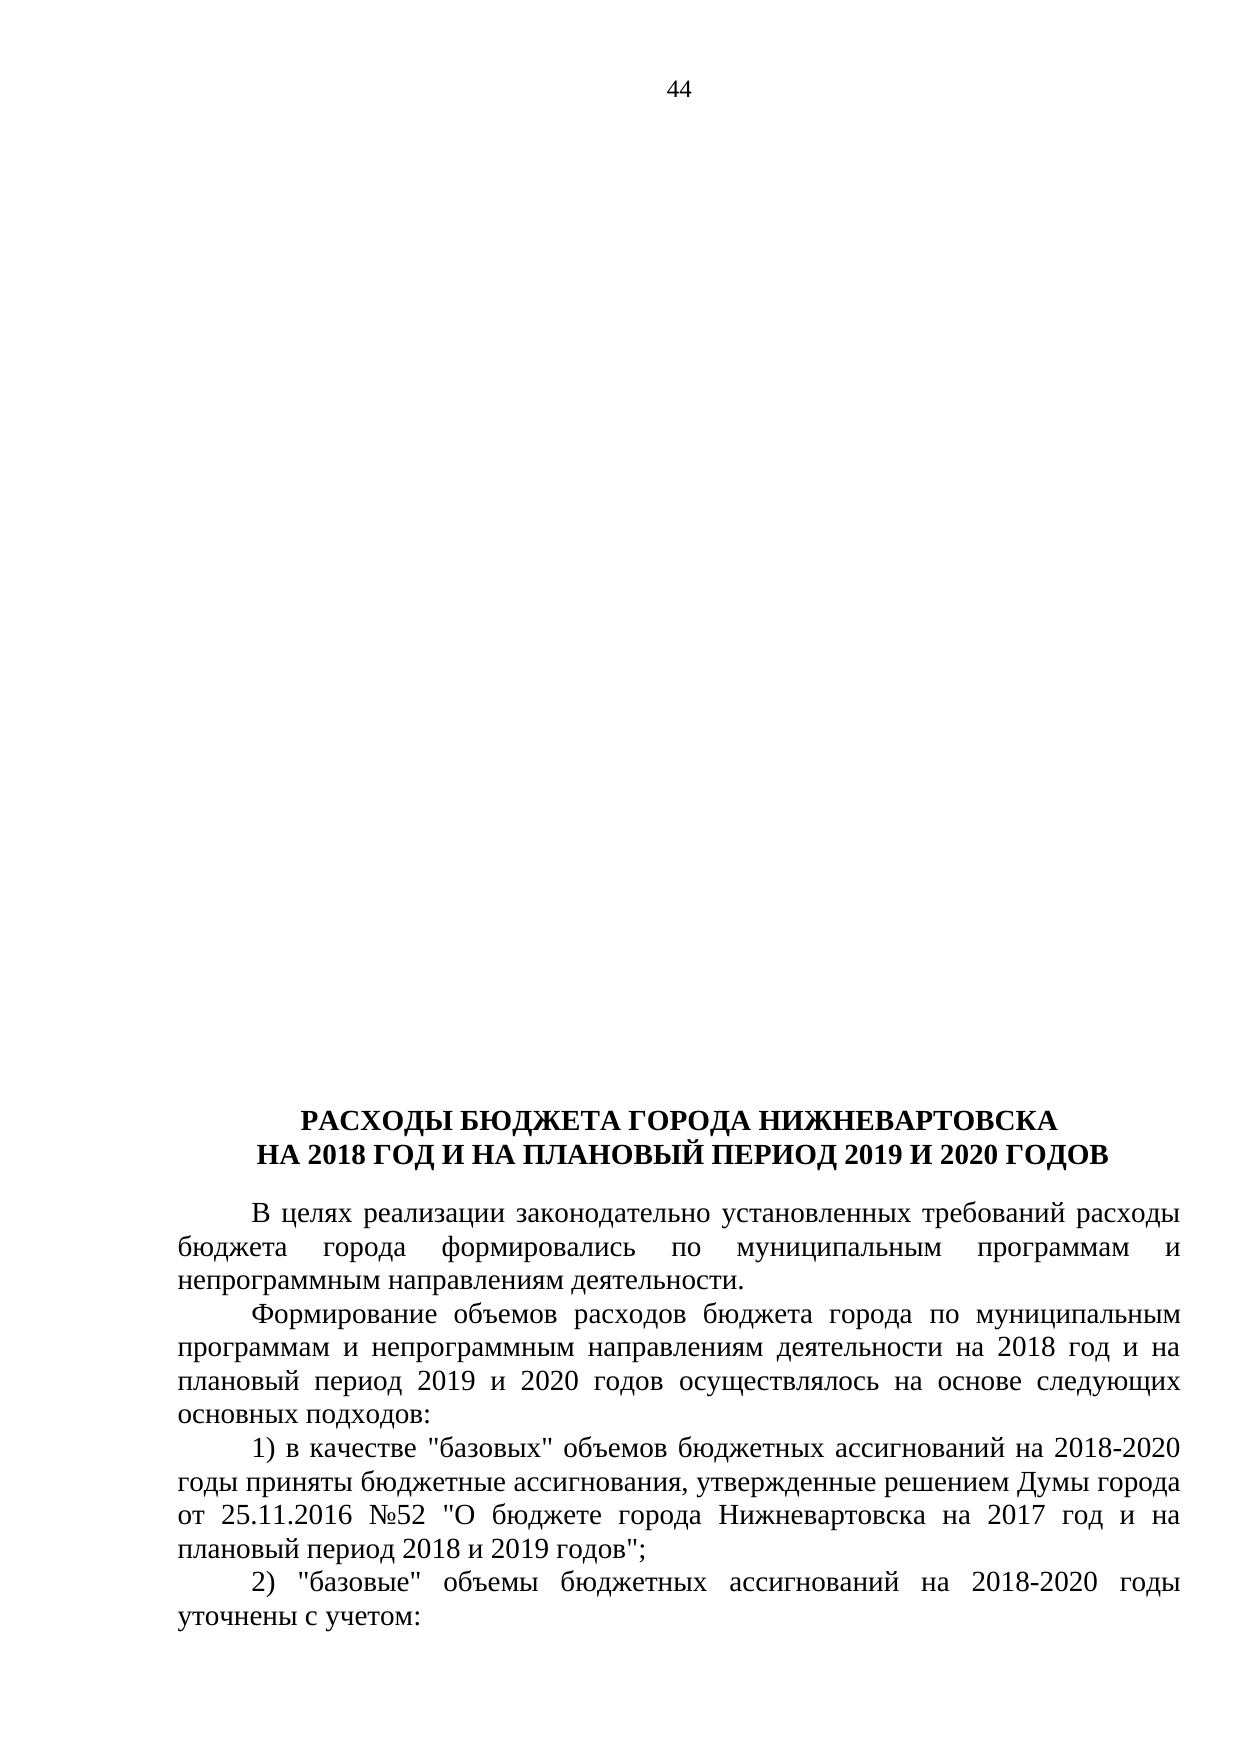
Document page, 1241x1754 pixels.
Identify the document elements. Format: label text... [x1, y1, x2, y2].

text 2) "базовые" объемы бюджетных ассигнований на 2018-2020 годы уточнены с учетом: [177, 1564, 1181, 1631]
text В целях реализации законодательно установленных требований расходы бюджета города формировались по муниципальным программам и непрограммным направлениям деятельности. [177, 1195, 1181, 1296]
text РАСХОДЫ БЮДЖЕТА ГОРОДА НИЖНЕВАРТОВСКА [177, 1103, 1181, 1137]
text НА 2018 ГОД И НА ПЛАНОВЫЙ ПЕРИОД 2019 И 2020 ГОДОВ [177, 1137, 1181, 1170]
text 1) в качестве "базовых" объемов бюджетных ассигнований на 2018-2020 годы приняты бюджетные ассигнования, утвержденные решением Думы города от 25.11.2016 №52 "О бюджете города Нижневартовска на 2017 год и на плановый период 2018 и 2019 годов"; [177, 1430, 1181, 1564]
text Формирование объемов расходов бюджета города по муниципальным программам и непрограммным направлениям деятельности на 2018 год и на плановый период 2019 и 2020 годов осуществлялось на основе следующих основных подходов: [177, 1296, 1181, 1430]
